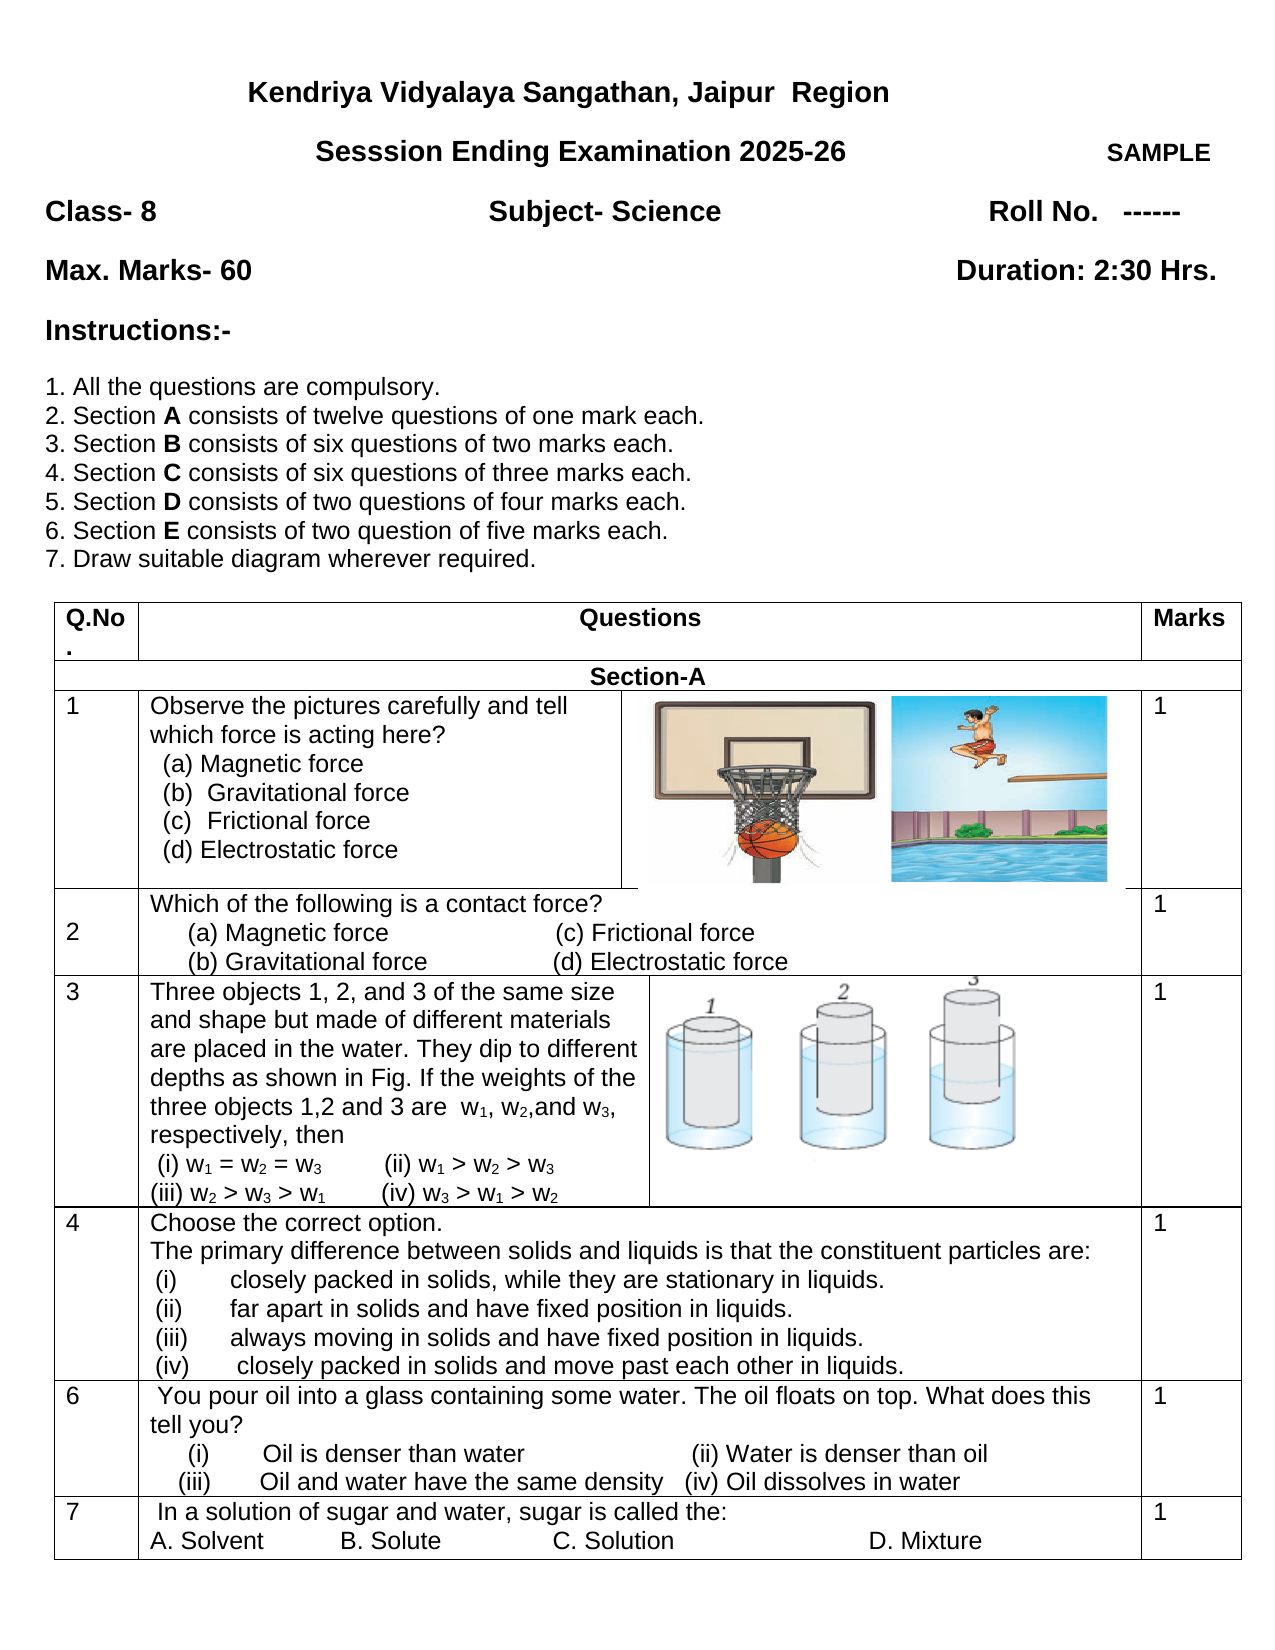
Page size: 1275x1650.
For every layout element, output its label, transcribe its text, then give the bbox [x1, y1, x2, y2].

table_cell 2 [55, 889, 138, 975]
table_cell 1 [1142, 889, 1241, 975]
table_cell 6 [55, 1381, 138, 1496]
picture [661, 976, 1027, 1161]
text Kendriya Vidyalaya Sangathan, Jaipur Region [45, 75, 1230, 108]
table_cell 7 [55, 1497, 138, 1559]
table_cell In a solution of sugar and water, sugar is called the: A. Solvent B. Solute C. Solution D. Mixture [139, 1497, 1141, 1559]
table_header Questions [139, 603, 1141, 660]
table_header Marks [1142, 603, 1241, 660]
table_cell 4 [55, 1208, 138, 1380]
text Sesssion Ending Examination 2025-26 SAMPLE [45, 134, 1230, 168]
table_cell 3 [55, 976, 138, 1206]
table_cell Which of the following is a contact force? Magnetic force (c) Frictional force Gravitational force (d) Electrostatic force [139, 889, 1141, 975]
text 1. All the questions are compulsory. [45, 372, 1230, 401]
table_cell Three objects 1, 2, and 3 of the same size and shape but made of different materials are placed in the water. They dip to different depths as shown in Fig. If the weights of the three objects 1,2 and 3 are w1, w2,and w3, respectively, then (i) w1 = w2 = w3 (ii) w1 > w2 > w3 (iii) w2 > w3 > w1 (iv) w3 > w1 > w2 [139, 976, 649, 1206]
text Max. Marks- 60 Duration: 2:30 Hrs. [45, 253, 1230, 287]
text 4. Section C consists of six questions of three marks each. [45, 458, 1230, 487]
table_cell 1 [55, 691, 138, 888]
table_header Q.No. [55, 603, 138, 660]
text 7. Draw suitable diagram wherever required. [45, 544, 1230, 573]
table_cell Observe the pictures carefully and tell which force is acting here? Magnetic force Gravitational force Frictional force (d) Electrostatic force [139, 691, 621, 888]
table_cell [622, 691, 638, 888]
table_cell Section-A [55, 661, 1241, 690]
table_cell 1 [1142, 1208, 1241, 1380]
table_cell 1 [1142, 976, 1241, 1206]
table_cell 1 [1142, 1381, 1241, 1496]
table_cell [650, 976, 1141, 1206]
text 3. Section B consists of six questions of two marks each. [45, 429, 1230, 458]
table_cell 1 [1142, 1497, 1241, 1559]
text Class- 8 Subject- Science Roll No. ------ [45, 194, 1230, 227]
text 6. Section E consists of two question of five marks each. [45, 516, 1230, 544]
table_cell 1 [1142, 691, 1241, 888]
text Instructions:- [45, 312, 1230, 346]
table_cell Choose the correct option. The primary difference between solids and liquids is that the constituent particles are: closely packed in solids, while they are stationary in liquids. far apart in solids and have fixed position in liquids. always moving in solids and have fixed position in liquids. closely packed in solids and move past each other in liquids. [139, 1208, 1141, 1380]
text 5. Section D consists of two questions of four marks each. [45, 487, 1230, 516]
picture [638, 691, 1126, 889]
table_cell You pour oil into a glass containing some water. The oil floats on top. What does this tell you? Oil is denser than water (ii) Water is denser than oil (iii) Oil and water have the same density (iv) Oil dissolves in water [139, 1381, 1141, 1496]
text 2. Section A consists of twelve questions of one mark each. [45, 401, 1230, 429]
table_cell [1126, 691, 1141, 888]
